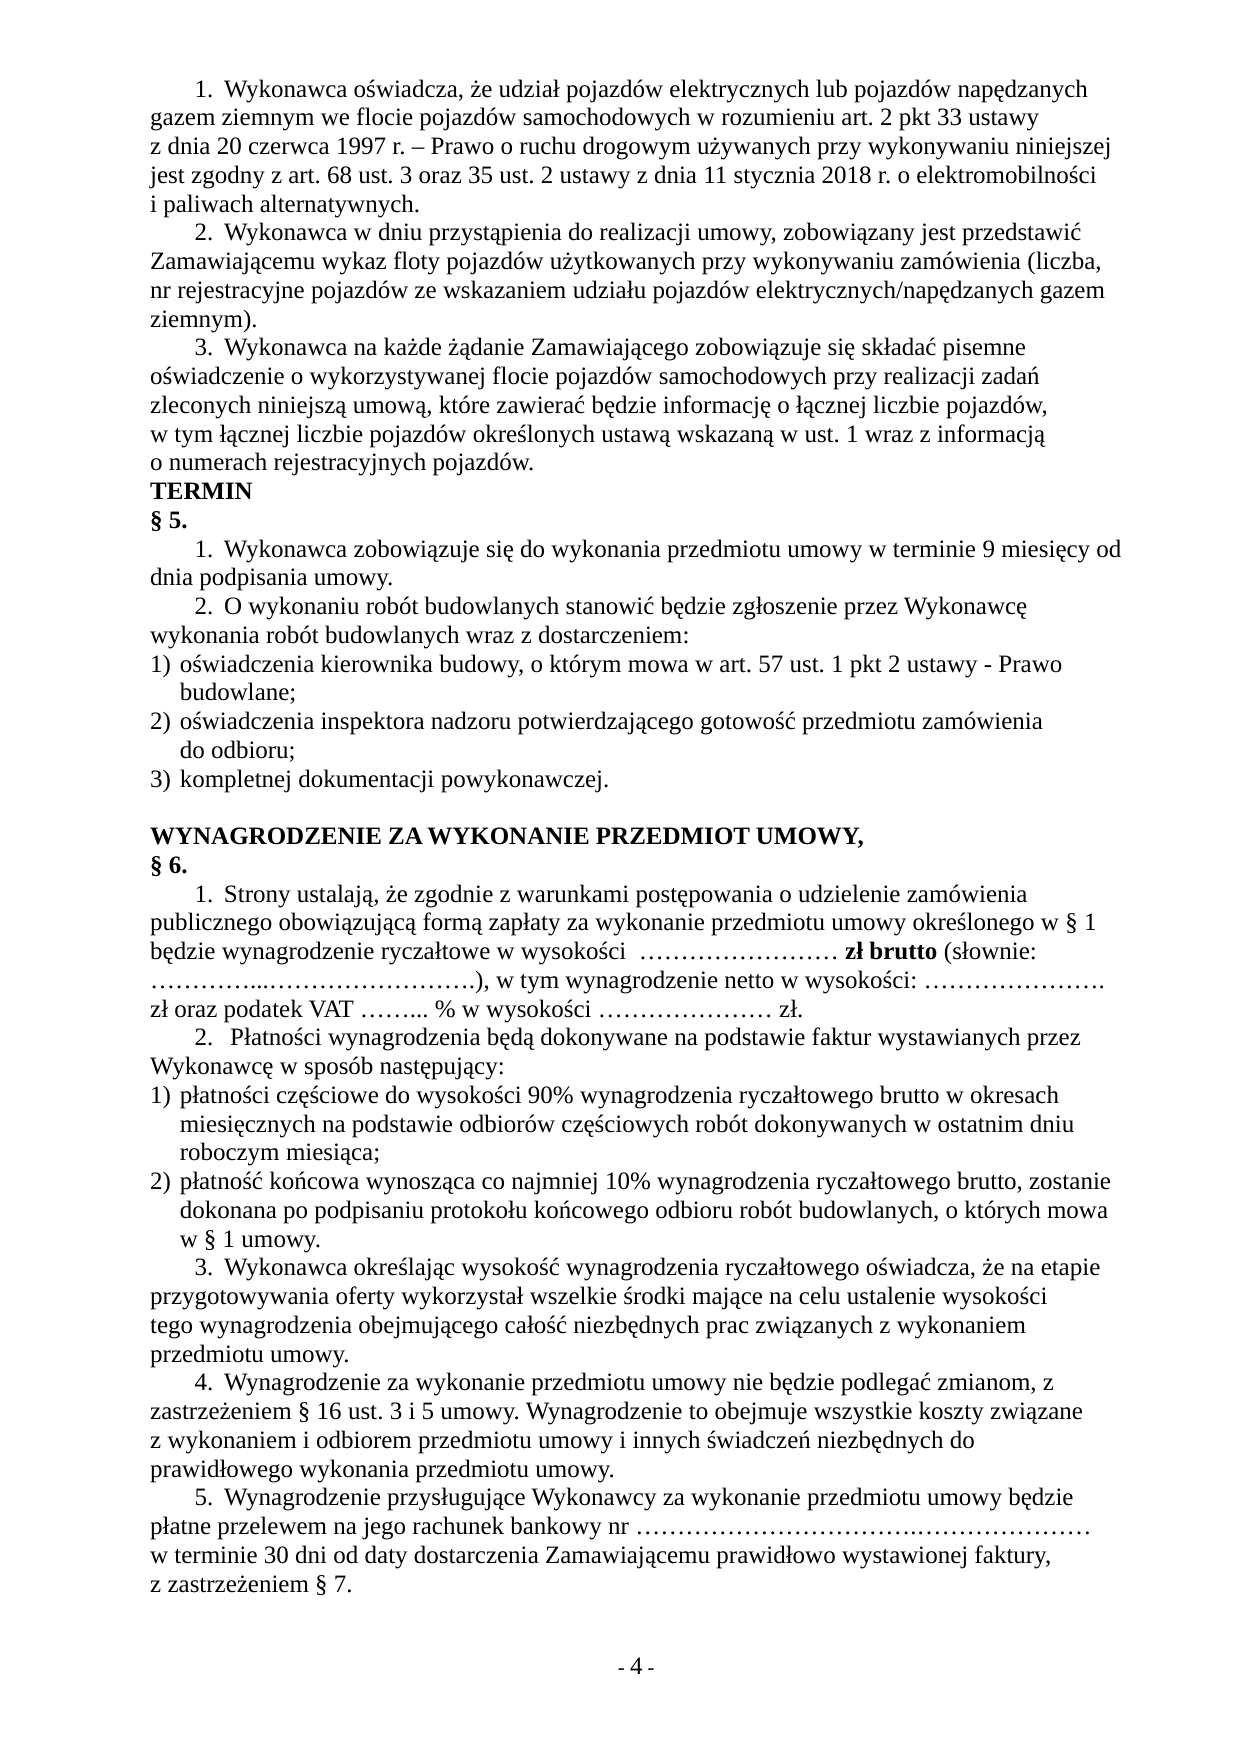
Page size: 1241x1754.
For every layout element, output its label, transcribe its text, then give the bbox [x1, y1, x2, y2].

list Płatności wynagrodzenia będą dokonywane na podstawie faktur wystawianych przez Wykonawcę w sposób następujący: [150, 1022, 1122, 1080]
list Strony ustalają, że zgodnie z warunkami postępowania o udzielenie zamówienia publicznego obowiązującą formą zapłaty za wykonanie przedmiotu umowy określonego w § 1 będzie wynagrodzenie ryczałtowe w wysokości …………………… zł brutto (słownie: …………...…………………….), w tym wynagrodzenie netto w wysokości: …………………. zł oraz podatek VAT ……... % w wysokości ………………… zł. [150, 879, 1122, 1022]
list Wynagrodzenie za wykonanie przedmiotu umowy nie będzie podlegać zmianom, z zastrzeżeniem § 16 ust. 3 i 5 umowy. Wynagrodzenie to obejmuje wszystkie koszty związane z wykonaniem i odbiorem przedmiotu umowy i innych świadczeń niezbędnych do prawidłowego wykonania przedmiotu umowy. [150, 1367, 1122, 1482]
list Wykonawca na każde żądanie Zamawiającego zobowiązuje się składać pisemne oświadczenie o wykorzystywanej flocie pojazdów samochodowych przy realizacji zadań zleconych niniejszą umową, które zawierać będzie informację o łącznej liczbie pojazdów, w tym łącznej liczbie pojazdów określonych ustawą wskazaną w ust. 1 wraz z informacją o numerach rejestracyjnych pojazdów. [150, 332, 1122, 476]
text § 6. [150, 850, 1122, 879]
list Wynagrodzenie przysługujące Wykonawcy za wykonanie przedmiotu umowy będzie płatne przelewem na jego rachunek bankowy nr …………………………….………………… w terminie 30 dni od daty dostarczenia Zamawiającemu prawidłowo wystawionej faktury, z zastrzeżeniem § 7. [150, 1482, 1122, 1597]
list Wykonawca zobowiązuje się do wykonania przedmiotu umowy w terminie 9 miesięcy od dnia podpisania umowy. [150, 534, 1122, 591]
text TERMIN [150, 476, 1122, 505]
text WYNAGRODZENIE ZA WYKONANIE PRZEDMIOT UMOWY, [150, 821, 1122, 850]
list płatności częściowe do wysokości 90% wynagrodzenia ryczałtowego brutto w okresach miesięcznych na podstawie odbiorów częściowych robót dokonywanych w ostatnim dniu roboczym miesiąca; [150, 1080, 1122, 1166]
list Wykonawca określając wysokość wynagrodzenia ryczałtowego oświadcza, że na etapie przygotowywania oferty wykorzystał wszelkie środki mające na celu ustalenie wysokości tego wynagrodzenia obejmującego całość niezbędnych prac związanych z wykonaniem przedmiotu umowy. [150, 1252, 1122, 1367]
list O wykonaniu robót budowlanych stanowić będzie zgłoszenie przez Wykonawcę wykonania robót budowlanych wraz z dostarczeniem: [150, 591, 1122, 649]
list oświadczenia kierownika budowy, o którym mowa w art. 57 ust. 1 pkt 2 ustawy - Prawo budowlane; [150, 649, 1122, 706]
text § 5. [150, 505, 1122, 534]
list Wykonawca w dniu przystąpienia do realizacji umowy, zobowiązany jest przedstawić Zamawiającemu wykaz floty pojazdów użytkowanych przy wykonywaniu zamówienia (liczba, nr rejestracyjne pojazdów ze wskazaniem udziału pojazdów elektrycznych/napędzanych gazem ziemnym). [150, 217, 1122, 332]
list Wykonawca oświadcza, że udział pojazdów elektrycznych lub pojazdów napędzanych gazem ziemnym we flocie pojazdów samochodowych w rozumieniu art. 2 pkt 33 ustawy z dnia 20 czerwca 1997 r. – Prawo o ruchu drogowym używanych przy wykonywaniu niniejszej jest zgodny z art. 68 ust. 3 oraz 35 ust. 2 ustawy z dnia 11 stycznia 2018 r. o elektromobilności i paliwach alternatywnych. [150, 74, 1122, 217]
list płatność końcowa wynosząca co najmniej 10% wynagrodzenia ryczałtowego brutto, zostanie dokonana po podpisaniu protokołu końcowego odbioru robót budowlanych, o których mowa w § 1 umowy. [150, 1166, 1122, 1252]
list kompletnej dokumentacji powykonawczej. [150, 764, 1122, 792]
list oświadczenia inspektora nadzoru potwierdzającego gotowość przedmiotu zamówienia do odbioru; [150, 706, 1122, 764]
